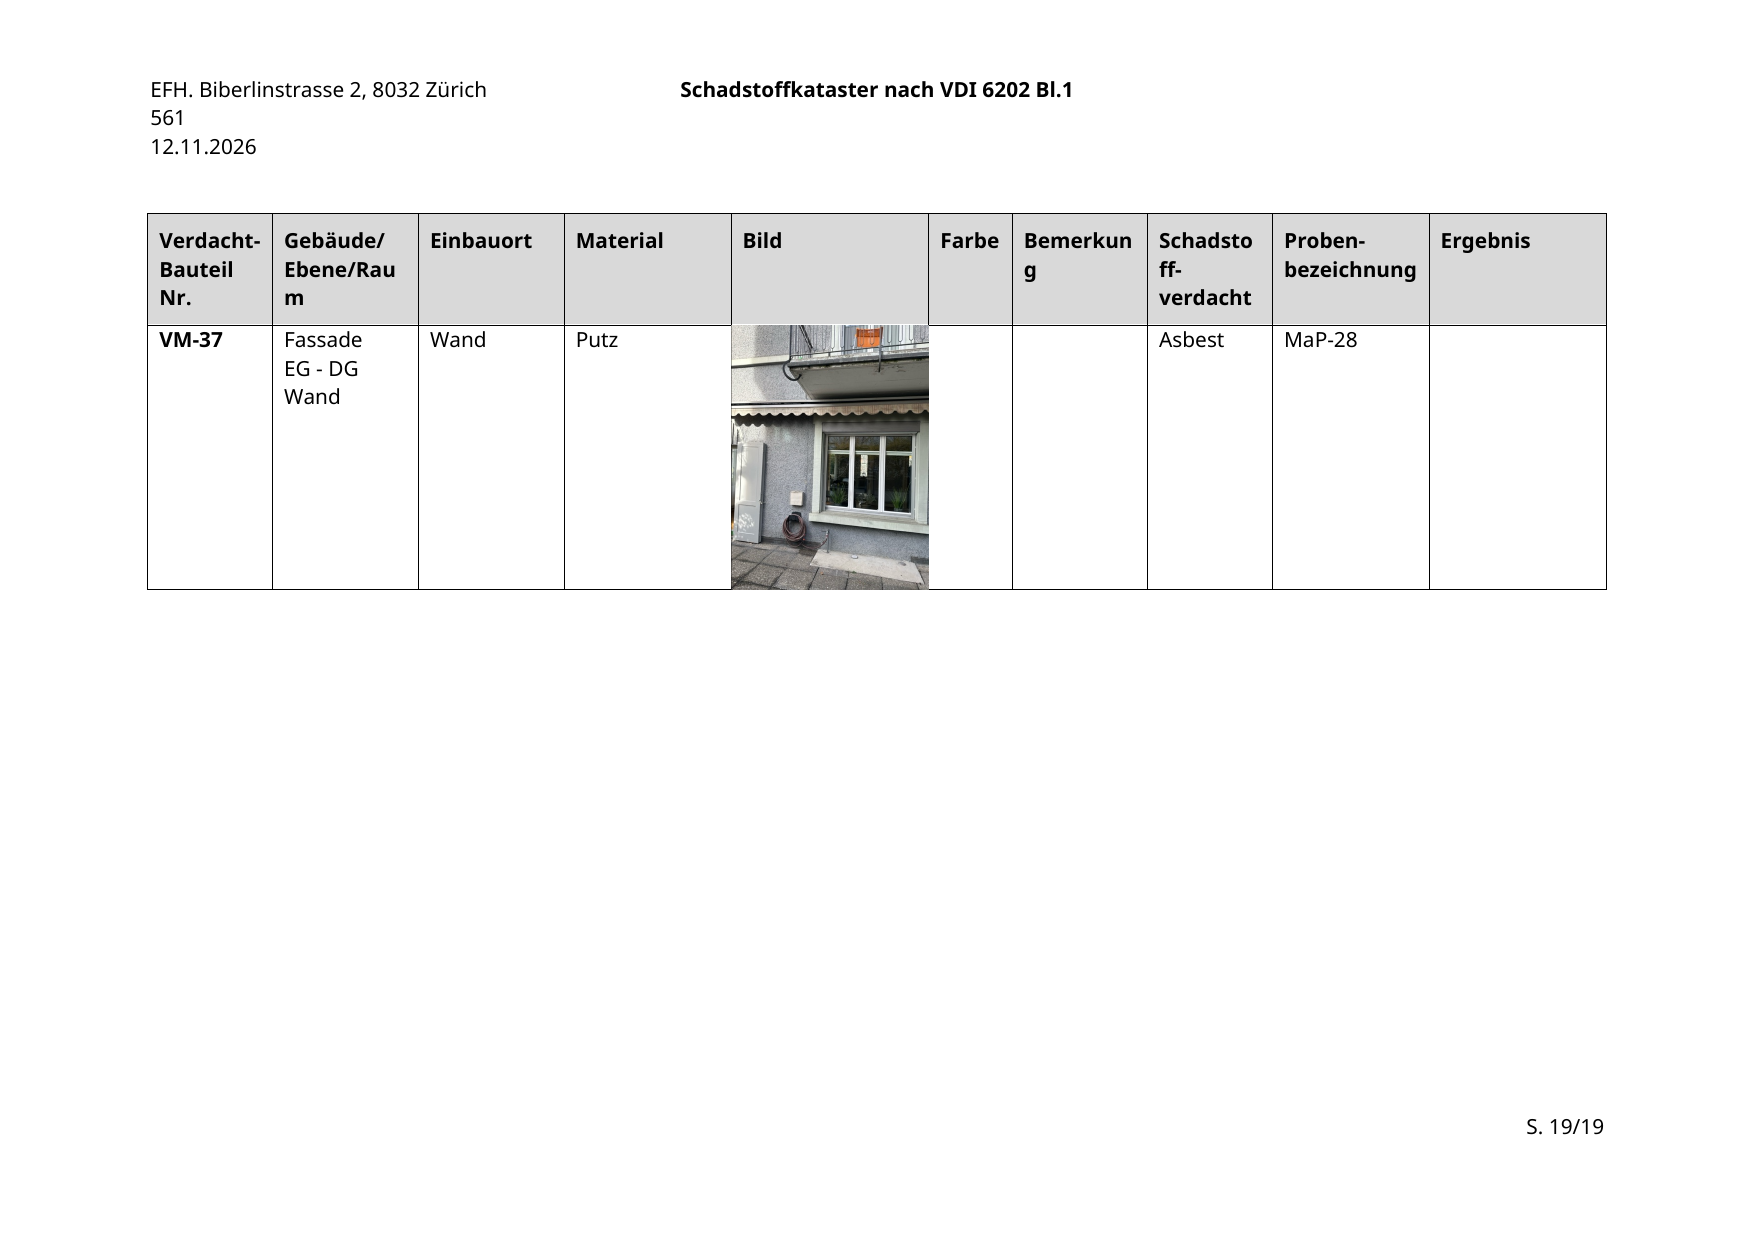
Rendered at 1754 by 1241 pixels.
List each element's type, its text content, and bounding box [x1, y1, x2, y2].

table_header Ergebnis [1430, 214, 1606, 324]
table_header Material [565, 214, 731, 324]
table_header Proben-bezeichnung [1273, 214, 1429, 324]
table_header Bild [732, 214, 928, 324]
table_header Verdacht-Bauteil Nr. [148, 214, 272, 324]
table_header Bemerkung [1013, 214, 1147, 324]
table_cell Asbest [1148, 326, 1272, 589]
table_cell Wand [419, 326, 564, 589]
table_cell Putz [565, 326, 731, 589]
table_header Gebäude/ Ebene/Raum [273, 214, 418, 324]
table_cell Fassade EG - DG Wand [273, 326, 418, 589]
table_header Farbe [929, 214, 1012, 324]
table_header Einbauort [419, 214, 564, 324]
table_header Schadstoff-verdacht [1148, 214, 1272, 324]
table_cell [1013, 326, 1147, 589]
table_cell [929, 326, 1012, 589]
table_cell [1430, 326, 1606, 589]
table_cell VM-37 [148, 326, 272, 589]
picture [731, 325, 929, 590]
table_cell MaP-28 [1273, 326, 1429, 589]
